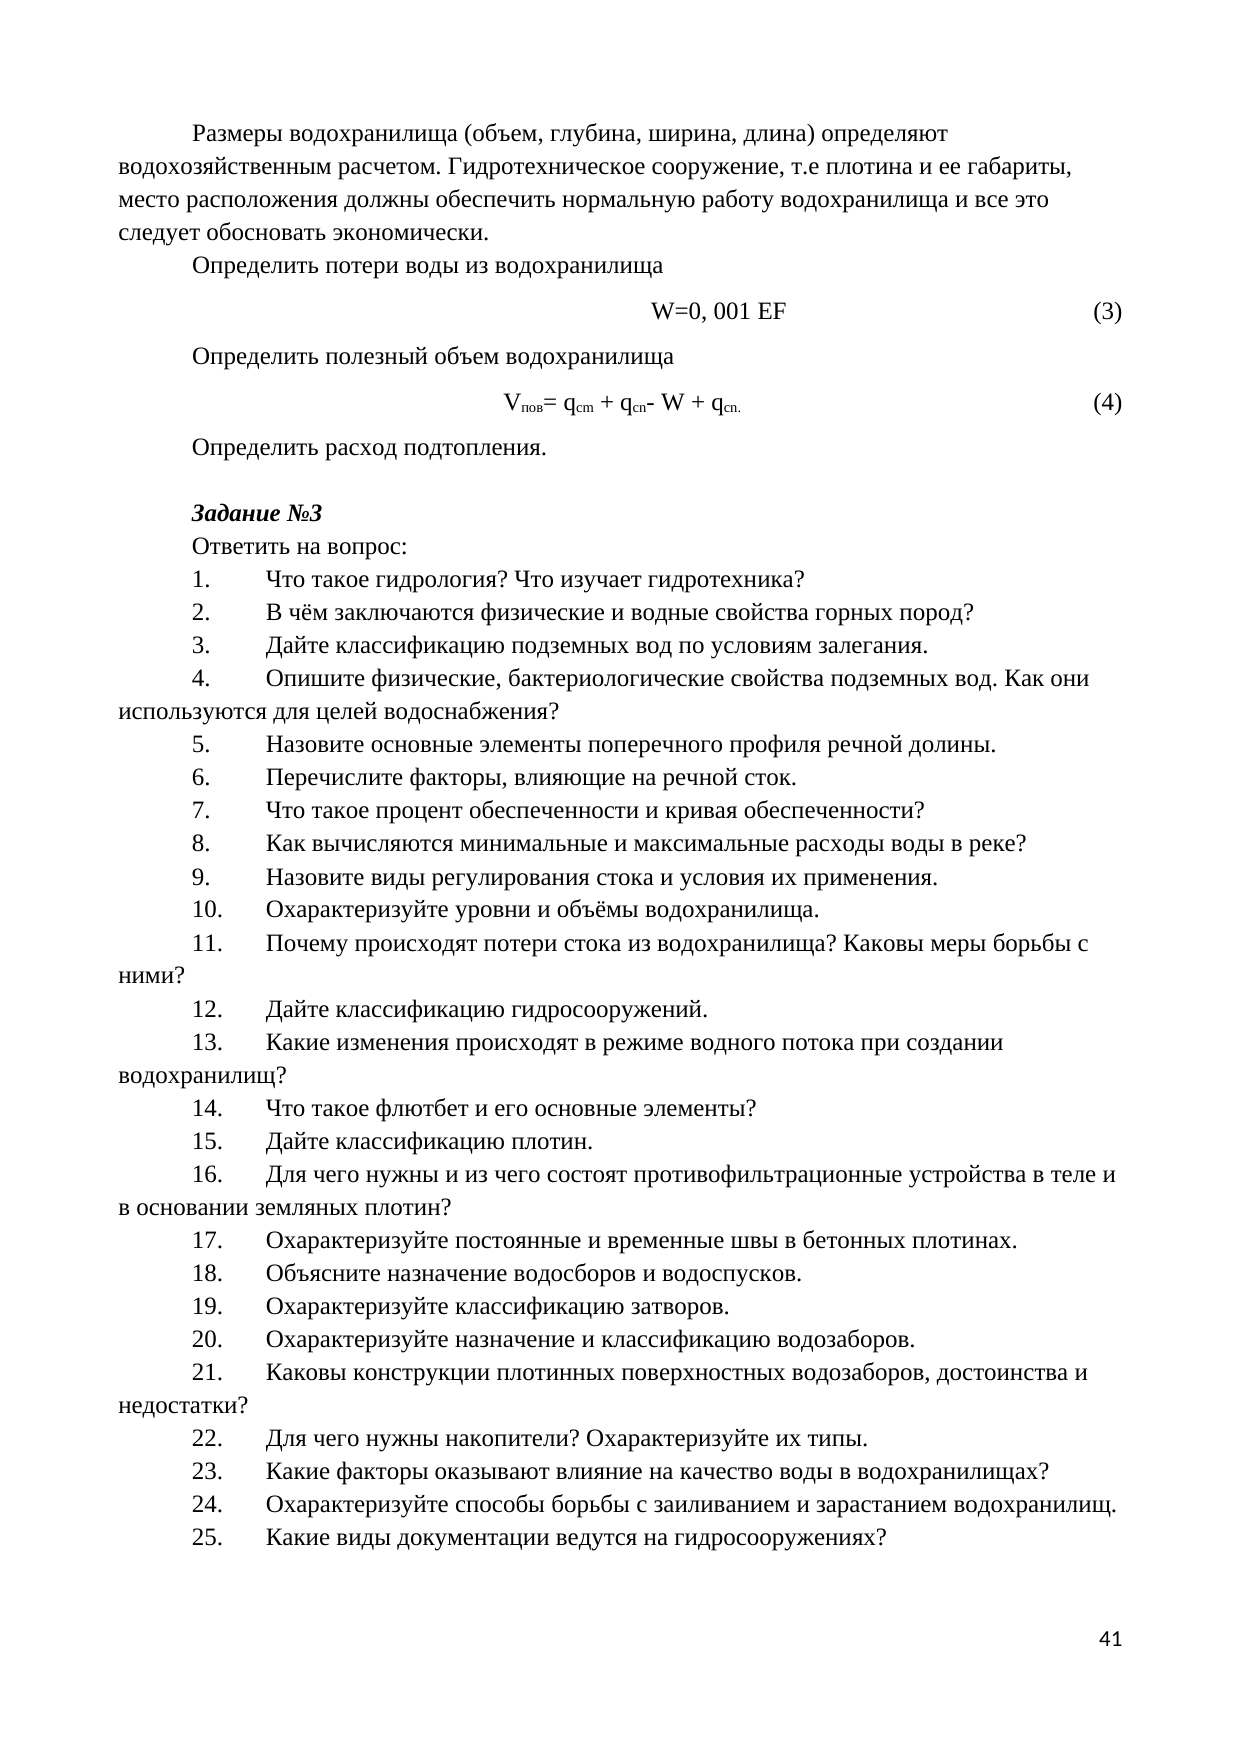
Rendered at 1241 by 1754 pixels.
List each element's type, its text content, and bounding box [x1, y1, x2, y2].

text 12. Дайте классификацию гидросооружений. [118, 994, 1122, 1022]
text 2. В чём заключаются физические и водные свойства горных пород? [118, 597, 1122, 626]
text Определить потери воды из водохранилища [118, 250, 1122, 279]
text 20. Охарактеризуйте назначение и классификацию водозаборов. [118, 1324, 1122, 1353]
text Определить расход подтопления. [118, 432, 1122, 461]
text 7. Что такое процент обеспеченности и кривая обеспеченности? [118, 796, 1122, 824]
text 6. Перечислите факторы, влияющие на речной сток. [118, 762, 1122, 791]
text 22. Для чего нужны накопители? Охарактеризуйте их типы. [118, 1423, 1122, 1452]
text 19. Охарактеризуйте классификацию затворов. [118, 1291, 1122, 1319]
text 18. Объясните назначение водосборов и водоспусков. [118, 1258, 1122, 1287]
text 9. Назовите виды регулирования стока и условия их применения. [118, 862, 1122, 890]
text 3. Дайте классификацию подземных вод по условиям залегания. [118, 630, 1122, 659]
text Определить полезный объем водохранилища [118, 341, 1122, 370]
text 1. Что такое гидрология? Что изучает гидротехника? [118, 564, 1122, 593]
text 11. Почему происходят потери стока из водохранилища? Каковы меры борьбы с ними? [118, 928, 1122, 989]
text 4. Опишите физические, бактериологические свойства подземных вод. Как они используются для целей водоснабжения? [118, 663, 1122, 725]
text Ответить на вопрос: [118, 531, 1122, 560]
text 13. Какие изменения происходят в режиме водного потока при создании водохранилищ? [118, 1027, 1122, 1088]
text 5. Назовите основные элементы поперечного профиля речной долины. [118, 729, 1122, 758]
text Размеры водохранилища (объем, глубина, ширина, длина) определяют водохозяйственным расчетом. Гидротехническое сооружение, т.е плотина и ее габариты, место расположения должны обеспечить нормальную работу водохранилища и все это следует обосновать экономически. [118, 118, 1122, 246]
text 25. Какие виды документации ведутся на гидросооружениях? [118, 1522, 1122, 1551]
text 23. Какие факторы оказывают влияние на качество воды в водохранилищах? [118, 1456, 1122, 1485]
text Vпов= qсm + qсn- W + qсn. (4) [118, 387, 1122, 416]
text 15. Дайте классификацию плотин. [118, 1126, 1122, 1154]
text Задание №3 [118, 498, 1122, 527]
text 24. Охарактеризуйте способы борьбы с заиливанием и зарастанием водохранилищ. [118, 1489, 1122, 1518]
text 14. Что такое флютбет и его основные элементы? [118, 1093, 1122, 1121]
text 17. Охарактеризуйте постоянные и временные швы в бетонных плотинах. [118, 1225, 1122, 1253]
text 8. Как вычисляются минимальные и максимальные расходы воды в реке? [118, 828, 1122, 857]
text 21. Каковы конструкции плотинных поверхностных водозаборов, достоинства и недостатки? [118, 1357, 1122, 1419]
text 16. Для чего нужны и из чего состоят противофильтрационные устройства в теле и в основании земляных плотин? [118, 1159, 1122, 1221]
text W=0, 001 EF (3) [192, 296, 1122, 324]
text 10. Охарактеризуйте уровни и объёмы водохранилища. [118, 894, 1122, 923]
